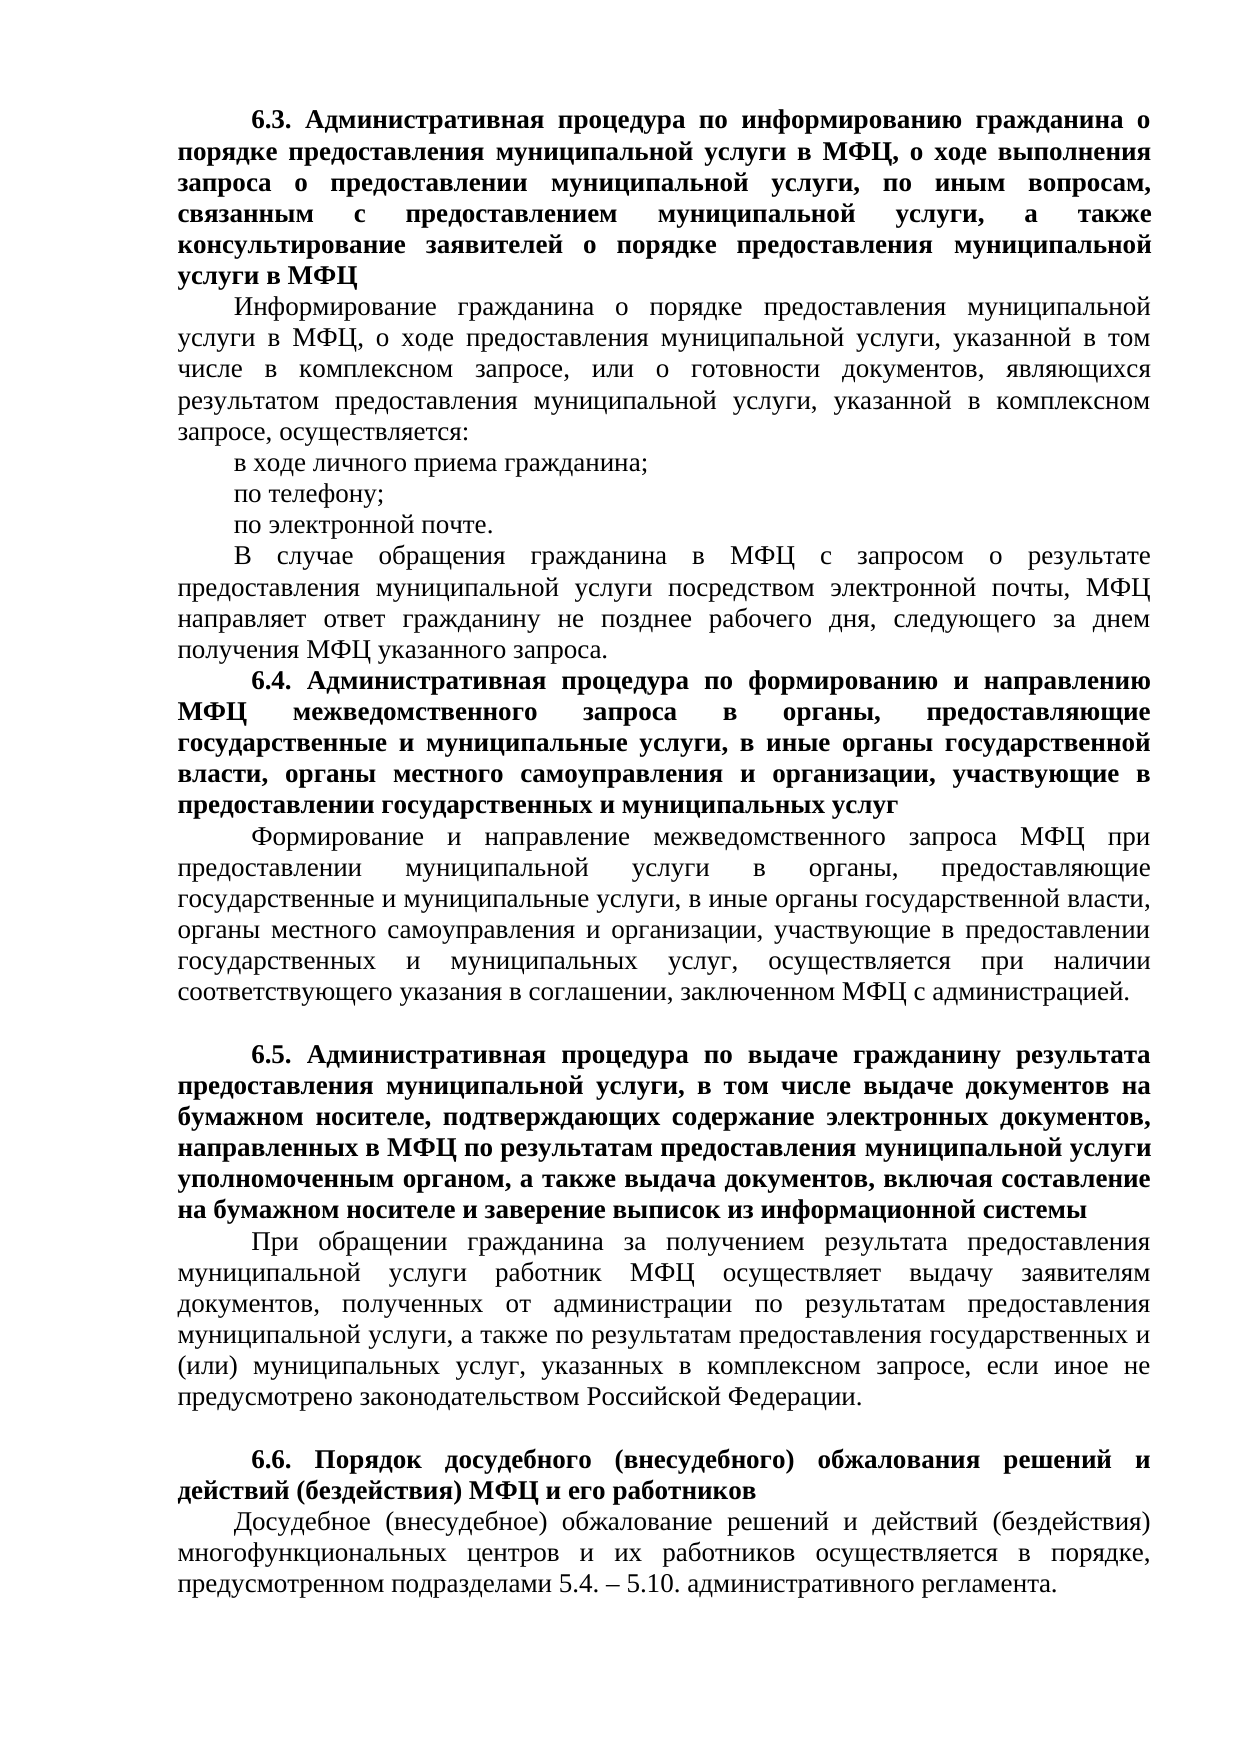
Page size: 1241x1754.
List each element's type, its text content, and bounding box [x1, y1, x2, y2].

text 6.4. Административная процедура по формированию и направлению МФЦ межведомственного запроса в органы, предоставляющие государственные и муниципальные услуги, в иные органы государственной власти, органы местного самоуправления и организации, участвующие в предоставлении государственных и муниципальных услуг [177, 664, 1152, 820]
text 6.3. Административная процедура по информированию гражданина о порядке предоставления муниципальной услуги в МФЦ, о ходе выполнения запроса о предоставлении муниципальной услуги, по иным вопросам, связанным с предоставлением муниципальной услуги, а также консультирование заявителей о порядке предоставления муниципальной услуги в МФЦ [177, 103, 1152, 290]
text 6.5. Административная процедура по выдаче гражданину результата предоставления муниципальной услуги, в том числе выдаче документов на бумажном носителе, подтверждающих содержание электронных документов, направленных в МФЦ по результатам предоставления муниципальной услуги уполномоченным органом, а также выдача документов, включая составление на бумажном носителе и заверение выписок из информационной системы [177, 1038, 1152, 1225]
text Формирование и направление межведомственного запроса МФЦ при предоставлении муниципальной услуги в органы, предоставляющие государственные и муниципальные услуги, в иные органы государственной власти, органы местного самоуправления и организации, участвующие в предоставлении государственных и муниципальных услуг, осуществляется при наличии соответствующего указания в соглашении, заключенном МФЦ с администрацией. [177, 820, 1152, 1007]
text При обращении гражданина за получением результата предоставления муниципальной услуги работник МФЦ осуществляет выдачу заявителям документов, полученных от администрации по результатам предоставления муниципальной услуги, а также по результатам предоставления государственных и (или) муниципальных услуг, указанных в комплексном запросе, если иное не предусмотрено законодательством Российской Федерации. [177, 1225, 1152, 1412]
text 6.6. Порядок досудебного (внесудебного) обжалования решений и действий (бездействия) МФЦ и его работников [177, 1443, 1152, 1505]
text В случае обращения гражданина в МФЦ с запросом о результате предоставления муниципальной услуги посредством электронной почты, МФЦ направляет ответ гражданину не позднее рабочего дня, следующего за днем получения МФЦ указанного запроса. [177, 539, 1152, 664]
text в ходе личного приема гражданина; [177, 446, 1152, 477]
text по электронной почте. [177, 508, 1152, 539]
text Информирование гражданина о порядке предоставления муниципальной услуги в МФЦ, о ходе предоставления муниципальной услуги, указанной в том числе в комплексном запросе, или о готовности документов, являющихся результатом предоставления муниципальной услуги, указанной в комплексном запросе, осуществляется: [177, 290, 1152, 446]
text Досудебное (внесудебное) обжалование решений и действий (бездействия) многофункциональных центров и их работников осуществляется в порядке, предусмотренном подразделами 5.4. – 5.10. административного регламента. [177, 1505, 1152, 1598]
text по телефону; [177, 477, 1152, 508]
